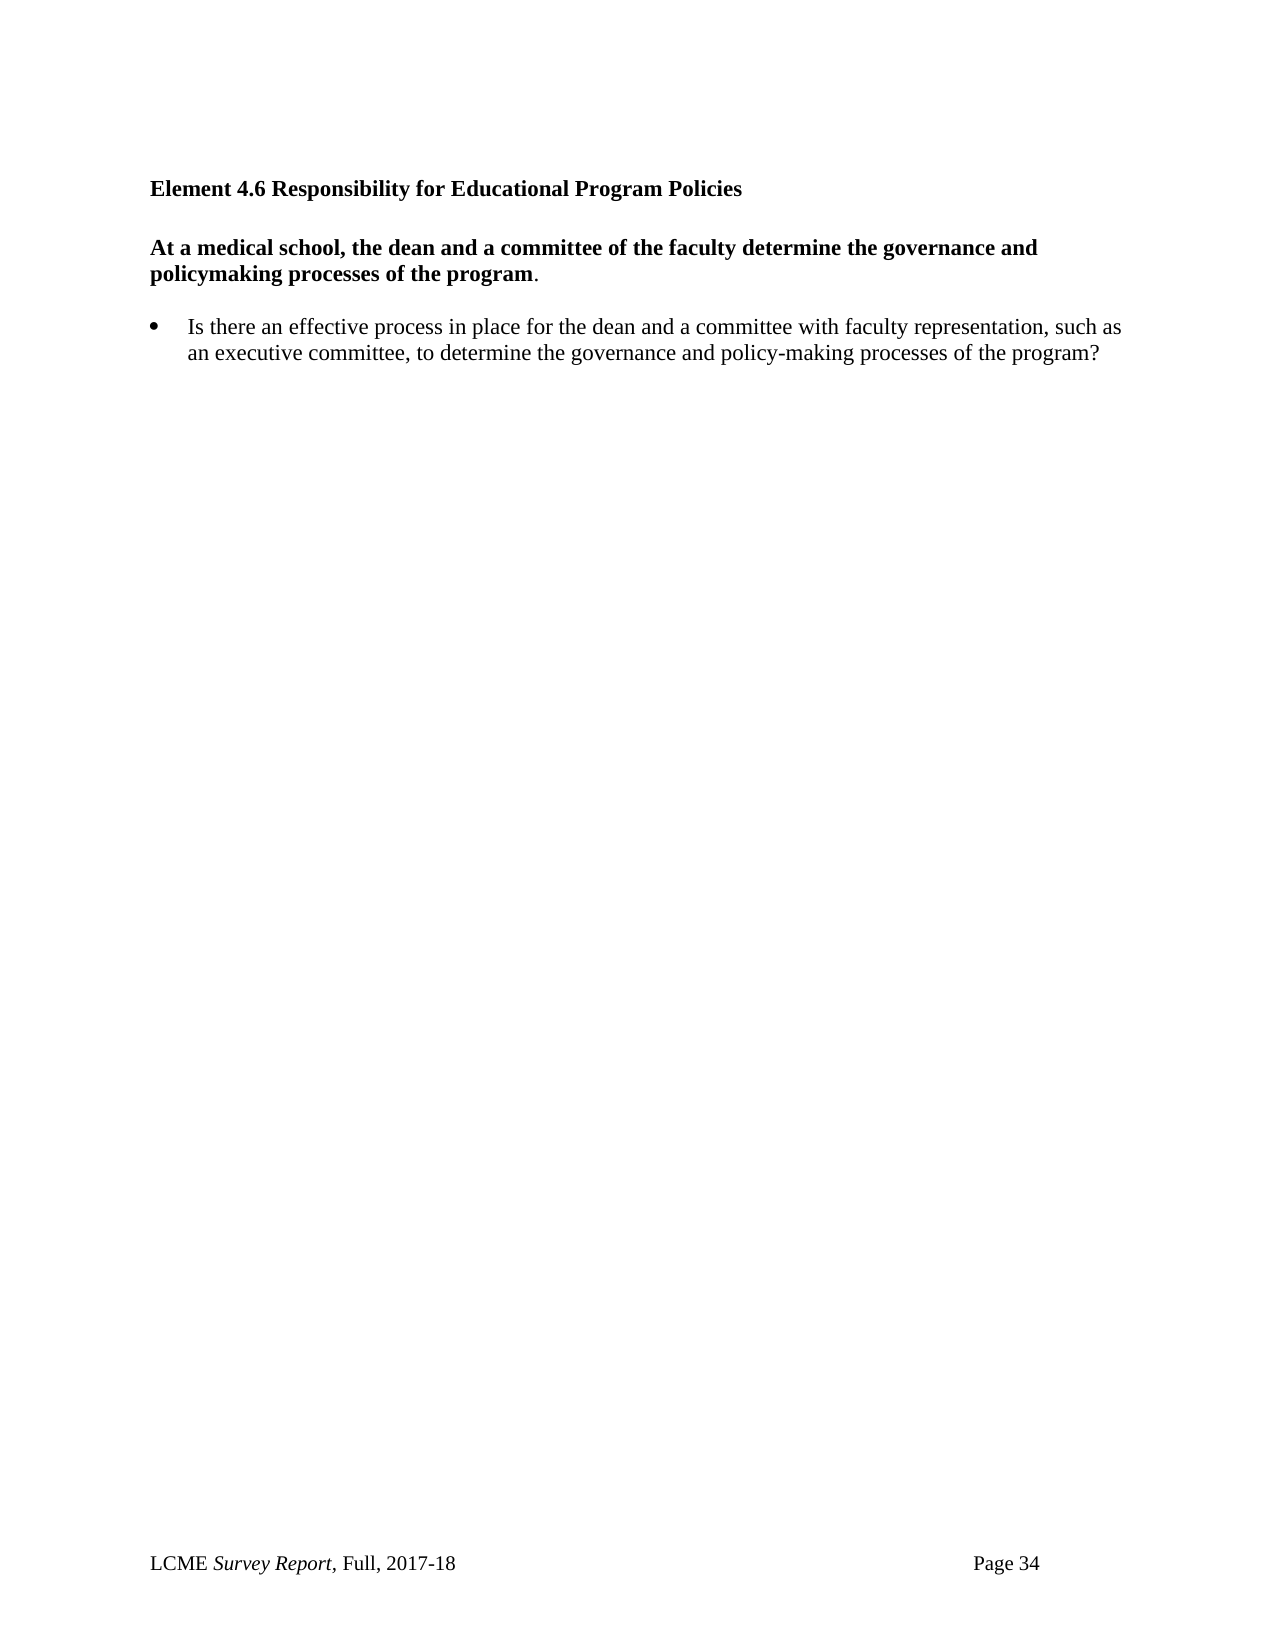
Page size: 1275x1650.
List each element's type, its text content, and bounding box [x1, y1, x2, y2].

text At a medical school, the dean and a committee of the faculty determine the governance and policymaking processes of the program. [150, 234, 1125, 287]
list Is there an effective process in place for the dean and a committee with faculty representation, such as an executive committee, to determine the governance and policy-making processes of the program? [150, 313, 1125, 366]
subtitle Element 4.6 Responsibility for Educational Program Policies [150, 175, 1125, 201]
